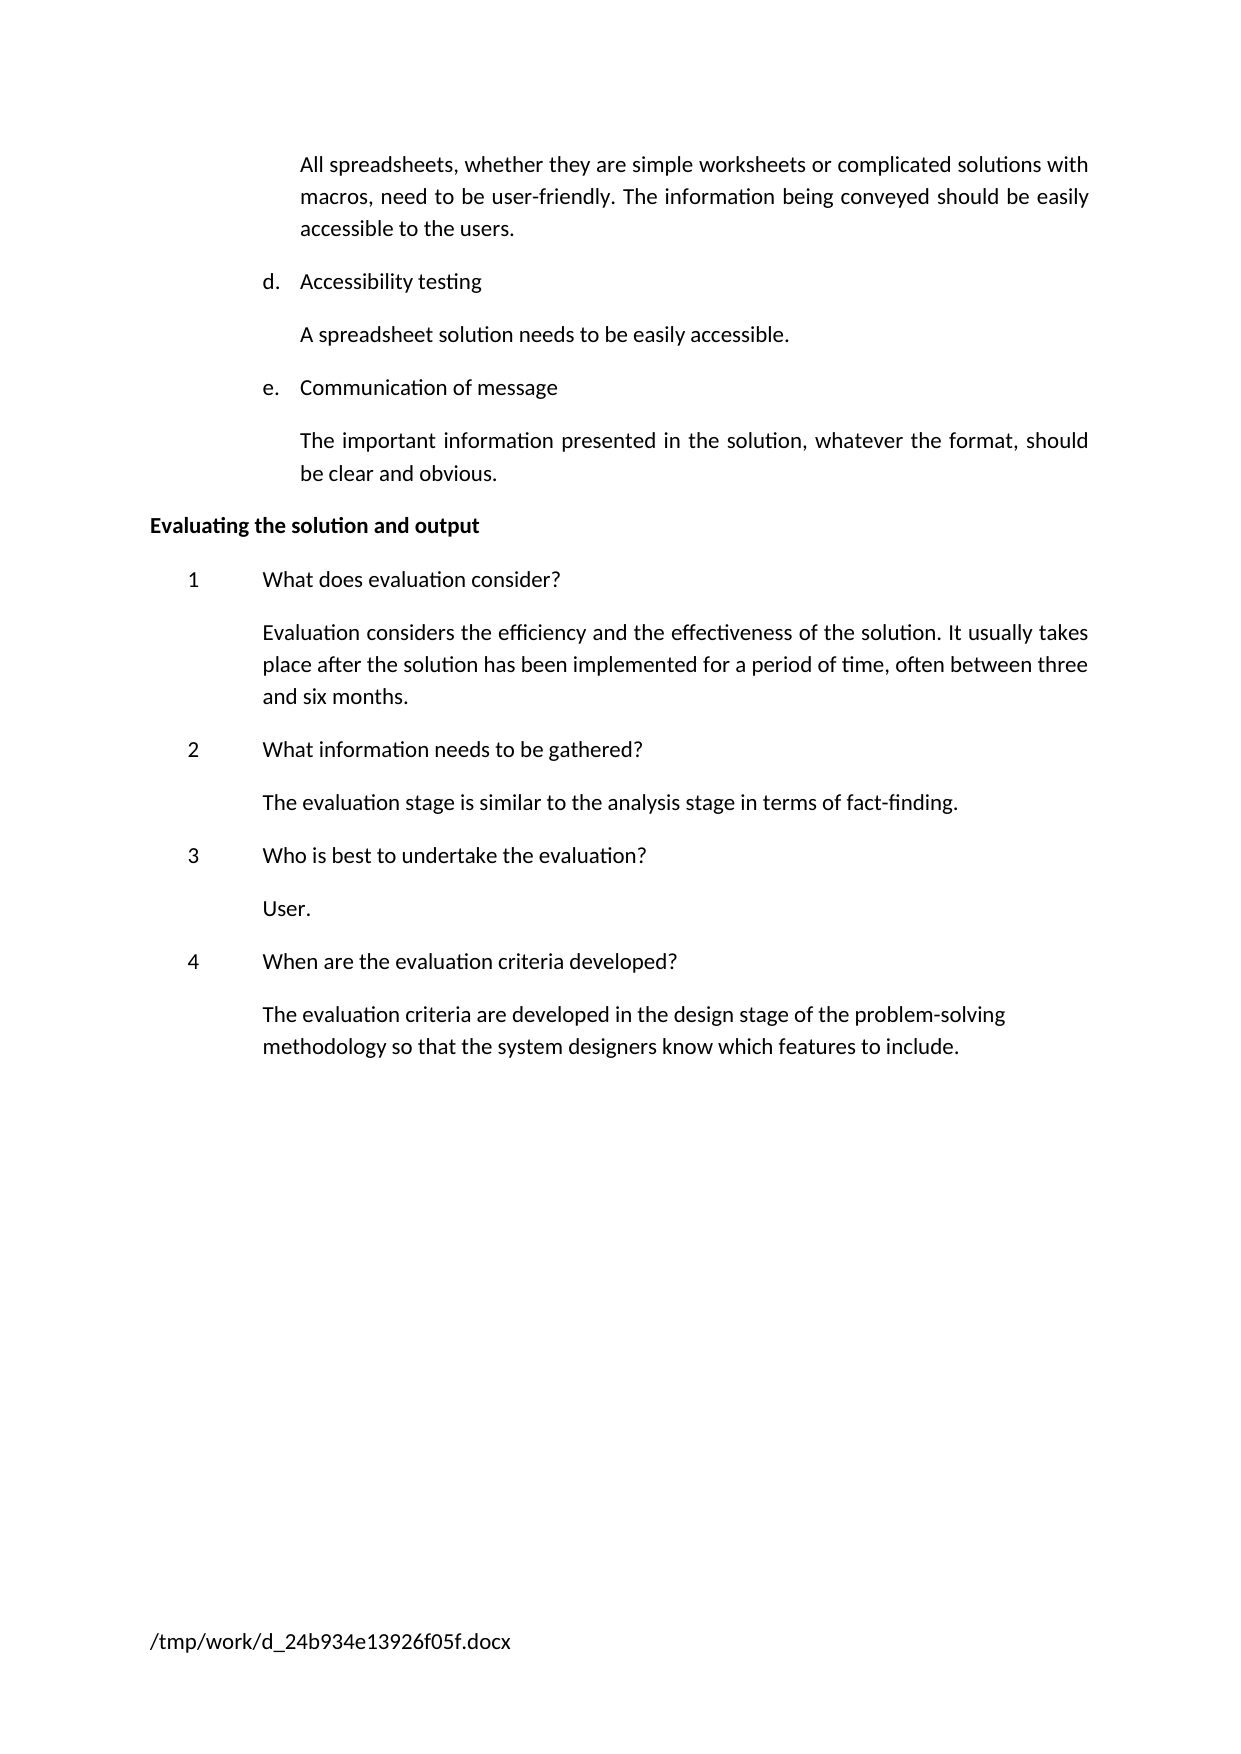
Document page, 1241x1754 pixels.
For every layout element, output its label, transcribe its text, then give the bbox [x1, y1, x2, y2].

list What does evaluation consider? [187, 565, 1090, 593]
list Who is best to undertake the evaluation? [187, 841, 1090, 869]
list The important information presented in the solution, whatever the format, should be clear and obvious. [300, 426, 1090, 487]
list When are the evaluation criteria developed? [187, 947, 1090, 975]
list User. [262, 894, 1090, 922]
list Accessibility testing [262, 267, 1090, 295]
list Evaluation considers the efficiency and the effectiveness of the solution. It usually takes place after the solution has been implemented for a period of time, often between three and six months. [262, 618, 1090, 710]
list The evaluation stage is similar to the analysis stage in terms of fact-finding. [262, 788, 1090, 816]
list Communication of message [262, 373, 1090, 401]
list All spreadsheets, whether they are simple worksheets or complicated solutions with macros, need to be user-friendly. The information being conveyed should be easily accessible to the users. [300, 150, 1090, 242]
list The evaluation criteria are developed in the design stage of the problem-solving methodology so that the system designers know which features to include. [262, 1000, 1090, 1060]
list Evaluating the solution and output [150, 512, 1090, 540]
list A spreadsheet solution needs to be easily accessible. [300, 320, 1090, 348]
list What information needs to be gathered? [187, 735, 1090, 763]
